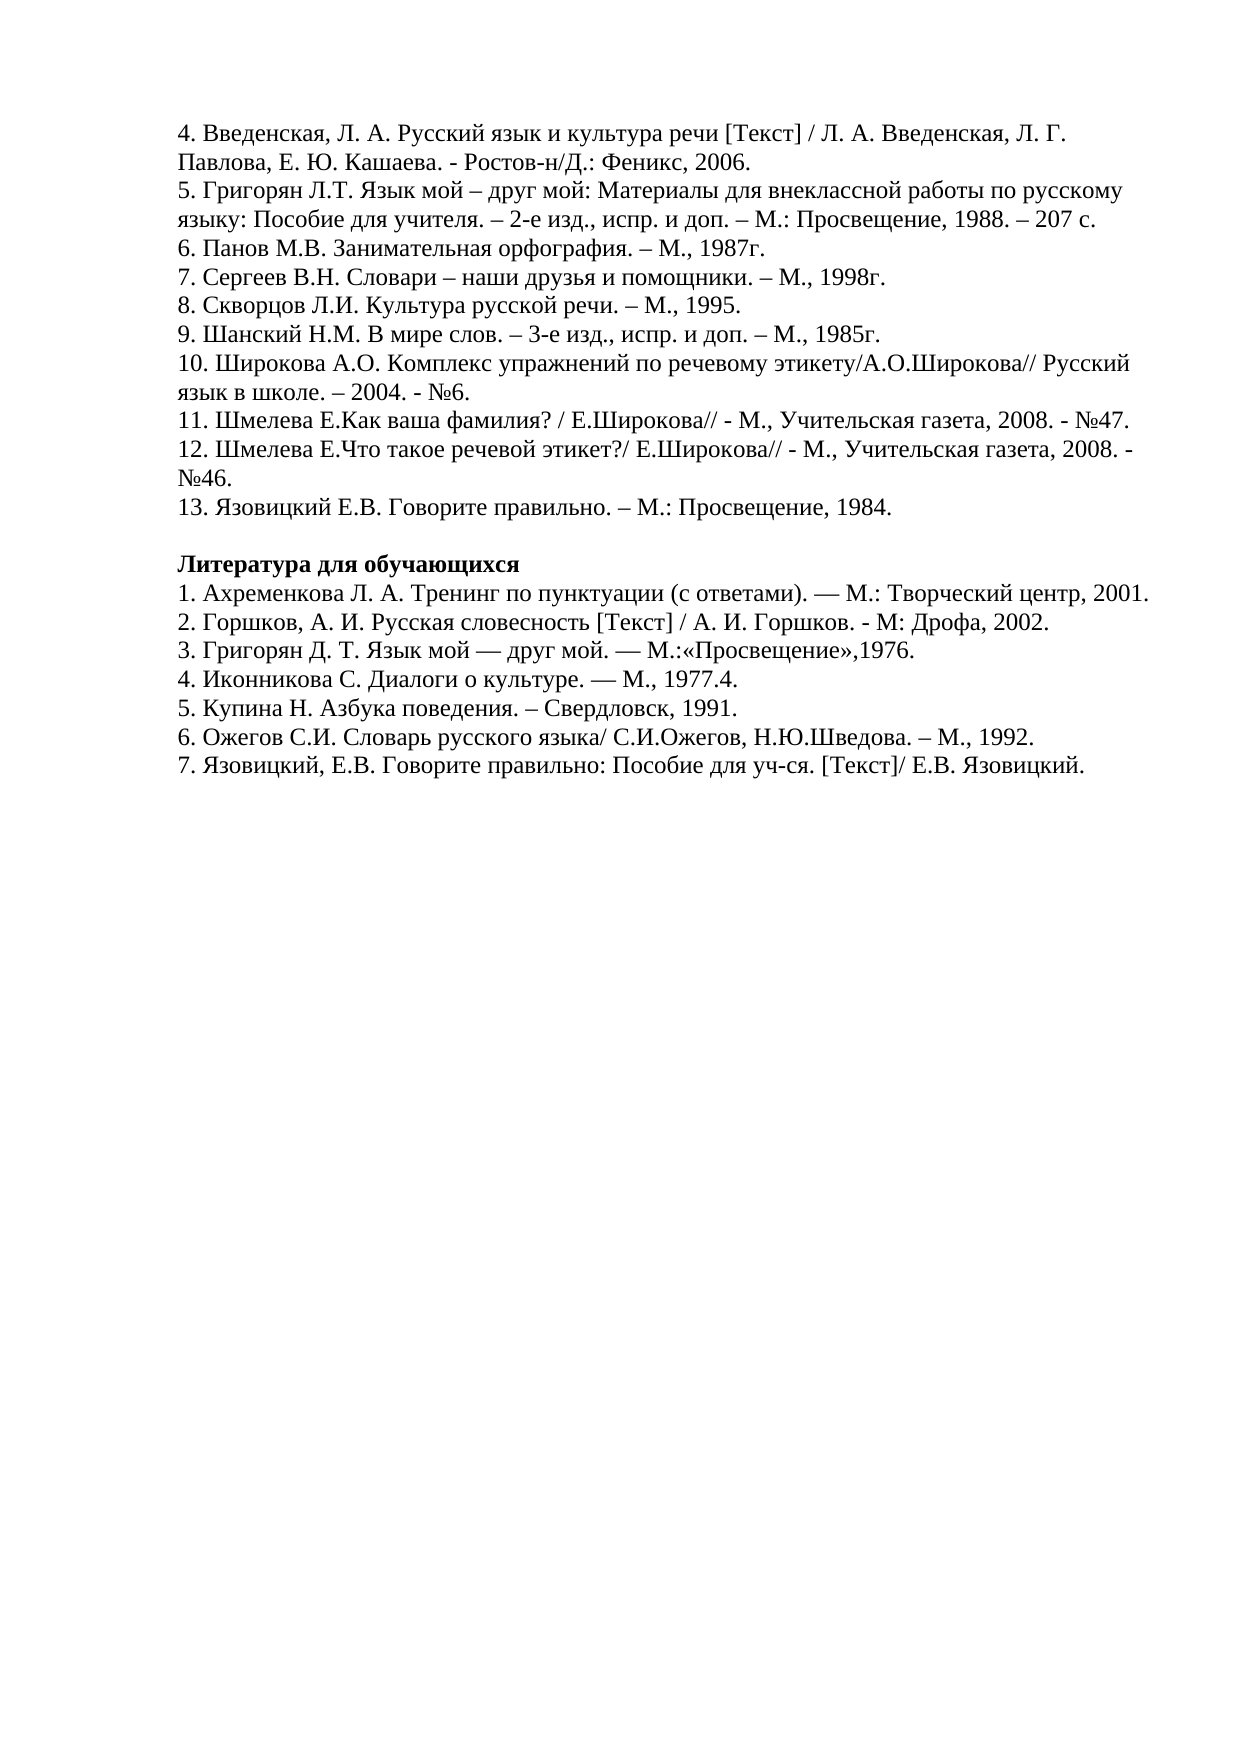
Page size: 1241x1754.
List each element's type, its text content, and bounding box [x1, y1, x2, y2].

text 13. Язовицкий Е.В. Говорите правильно. – М.: Просвещение, 1984. [177, 492, 1152, 521]
text Литература для обучающихся [177, 549, 1152, 578]
text 9. Шанский Н.М. В мире слов. – 3-е изд., испр. и доп. – М., 1985г. [177, 319, 1152, 348]
text 10. Широкова А.О. Комплекс упражнений по речевому этикету/А.О.Широкова// Русский язык в школе. – 2004. - №6. [177, 348, 1152, 406]
text 11. Шмелева Е.Как ваша фамилия? / Е.Широкова// - М., Учительская газета, 2008. - №47. [177, 406, 1152, 434]
text 4. Иконникова С. Диалоги о культуре. — М., 1977.4. [177, 664, 1152, 693]
text 6. Панов М.В. Занимательная орфография. – М., 1987г. [177, 233, 1152, 262]
text 8. Скворцов Л.И. Культура русской речи. – М., 1995. [177, 291, 1152, 319]
text 3. Григорян Д. Т. Язык мой — друг мой. — М.:«Просвещение»,1976. [177, 636, 1152, 664]
text 4. Введенская, Л. А. Русский язык и культура речи [Текст] / Л. А. Введенская, Л. Г. Павлова, Е. Ю. Кашаева. - Ростов-н/Д.: Феникс, 2006. [177, 118, 1152, 176]
text 1. Ахременкова Л. А. Тренинг по пунктуации (с ответами). — М.: Творческий центр, 2001. [177, 578, 1152, 607]
text 6. Ожегов С.И. Словарь русского языка/ С.И.Ожегов, Н.Ю.Шведова. – М., 1992. [177, 722, 1152, 751]
text 12. Шмелева Е.Что такое речевой этикет?/ Е.Широкова// - М., Учительская газета, 2008. - №46. [177, 434, 1152, 492]
text 7. Сергеев В.Н. Словари – наши друзья и помощники. – М., 1998г. [177, 262, 1152, 291]
text 5. Григорян Л.Т. Язык мой – друг мой: Материалы для внеклассной работы по русскому языку: Пособие для учителя. – 2-е изд., испр. и доп. – М.: Просвещение, 1988. – 207 с. [177, 176, 1152, 233]
text 7. Язовицкий, Е.В. Говорите правильно: Пособие для уч-ся. [Текст]/ Е.В. Язовицкий. [177, 751, 1152, 779]
text 2. Горшков, А. И. Русская словесность [Текст] / А. И. Горшков. - М: Дрофа, 2002. [177, 607, 1152, 636]
text 5. Купина Н. Азбука поведения. – Свердловск, 1991. [177, 693, 1152, 722]
